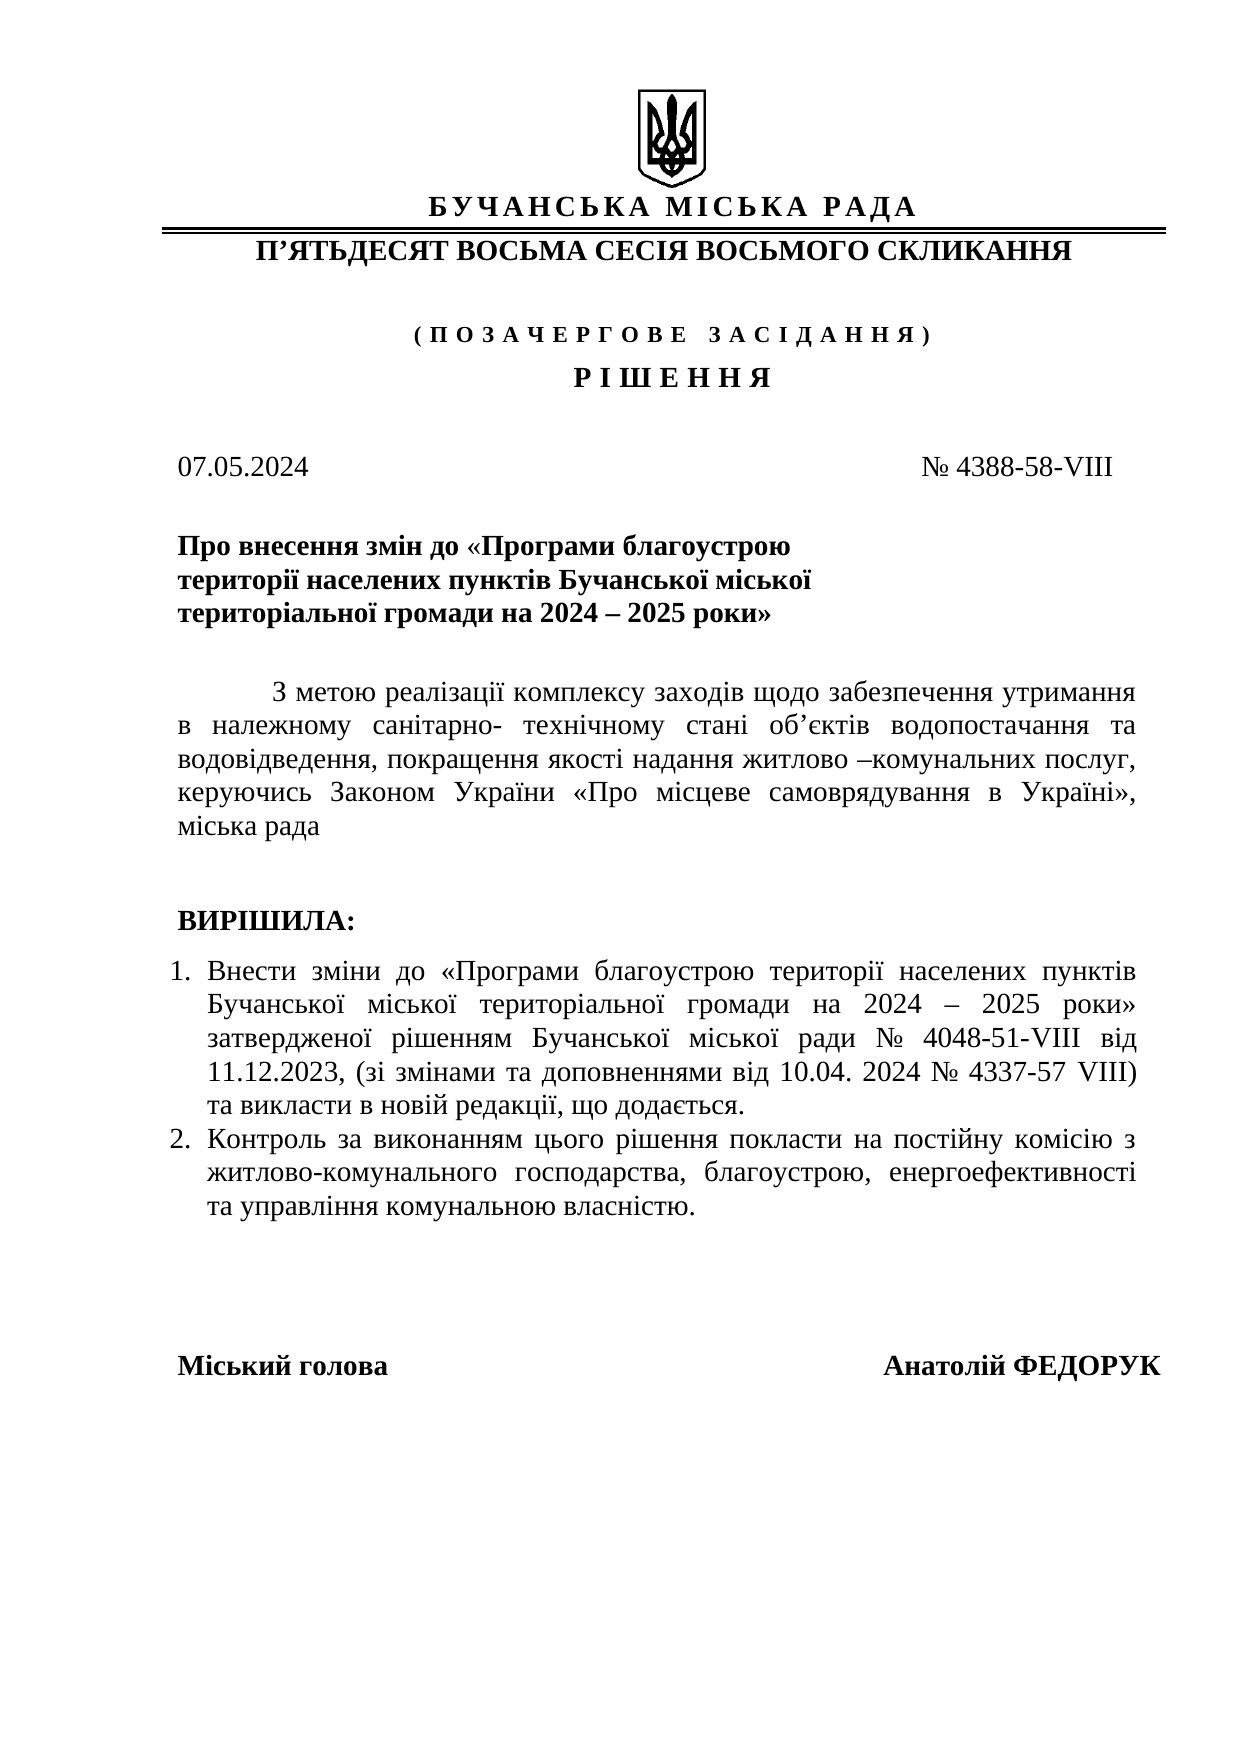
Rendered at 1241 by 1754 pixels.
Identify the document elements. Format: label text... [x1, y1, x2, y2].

text територіальної громади на 2024 – 2025 роки» [177, 596, 1137, 629]
text (ПОЗАЧЕРГОВЕ ЗАСІДАННЯ) [177, 321, 1167, 347]
text РІШЕННЯ [177, 361, 1167, 394]
text БУЧАНСЬКА МІСЬКА РАДА [177, 189, 1167, 222]
picture [636, 88, 707, 189]
table_header П’ЯТЬДЕСЯТ ВОСЬМА СЕСІЯ ВОСЬМОГО СКЛИКАННЯ [162, 234, 1166, 271]
text З метою реалізації комплексу заходів щодо забезпечення утримання в належному санітарно- технічному стані об’єктів водопостачання та водовідведення, покращення якості надання житлово –комунальних послуг, керуючись Законом України «Про місцеве самоврядування в Україні», міська рада [177, 674, 1137, 842]
text території населених пунктів Бучанської міської [177, 562, 1137, 596]
text ВИРІШИЛА: [177, 903, 1137, 936]
subtitle 07.05.2024 № 4388-58-VIII [177, 449, 1137, 482]
list Контроль за виконанням цього рішення покласти на постійну комісію з житлово-комунального господарства, благоустрою, енергоефективності та управління комунальною власністю. [169, 1121, 1137, 1221]
text Про внесення змін до «Програми благоустрою [177, 528, 1137, 562]
list Внести зміни до «Програми благоустрою території населених пунктів Бучанської міської територіальної громади на 2024 – 2025 роки» затвердженої рішенням Бучанської міської ради № 4048-51-VIII від 11.12.2023, (зі змінами та доповненнями від 10.04. 2024 № 4337-57 VIII) та викласти в новій редакції, що додається. [169, 953, 1137, 1121]
text Міський голова Анатолій ФЕДОРУК [177, 1348, 1167, 1382]
